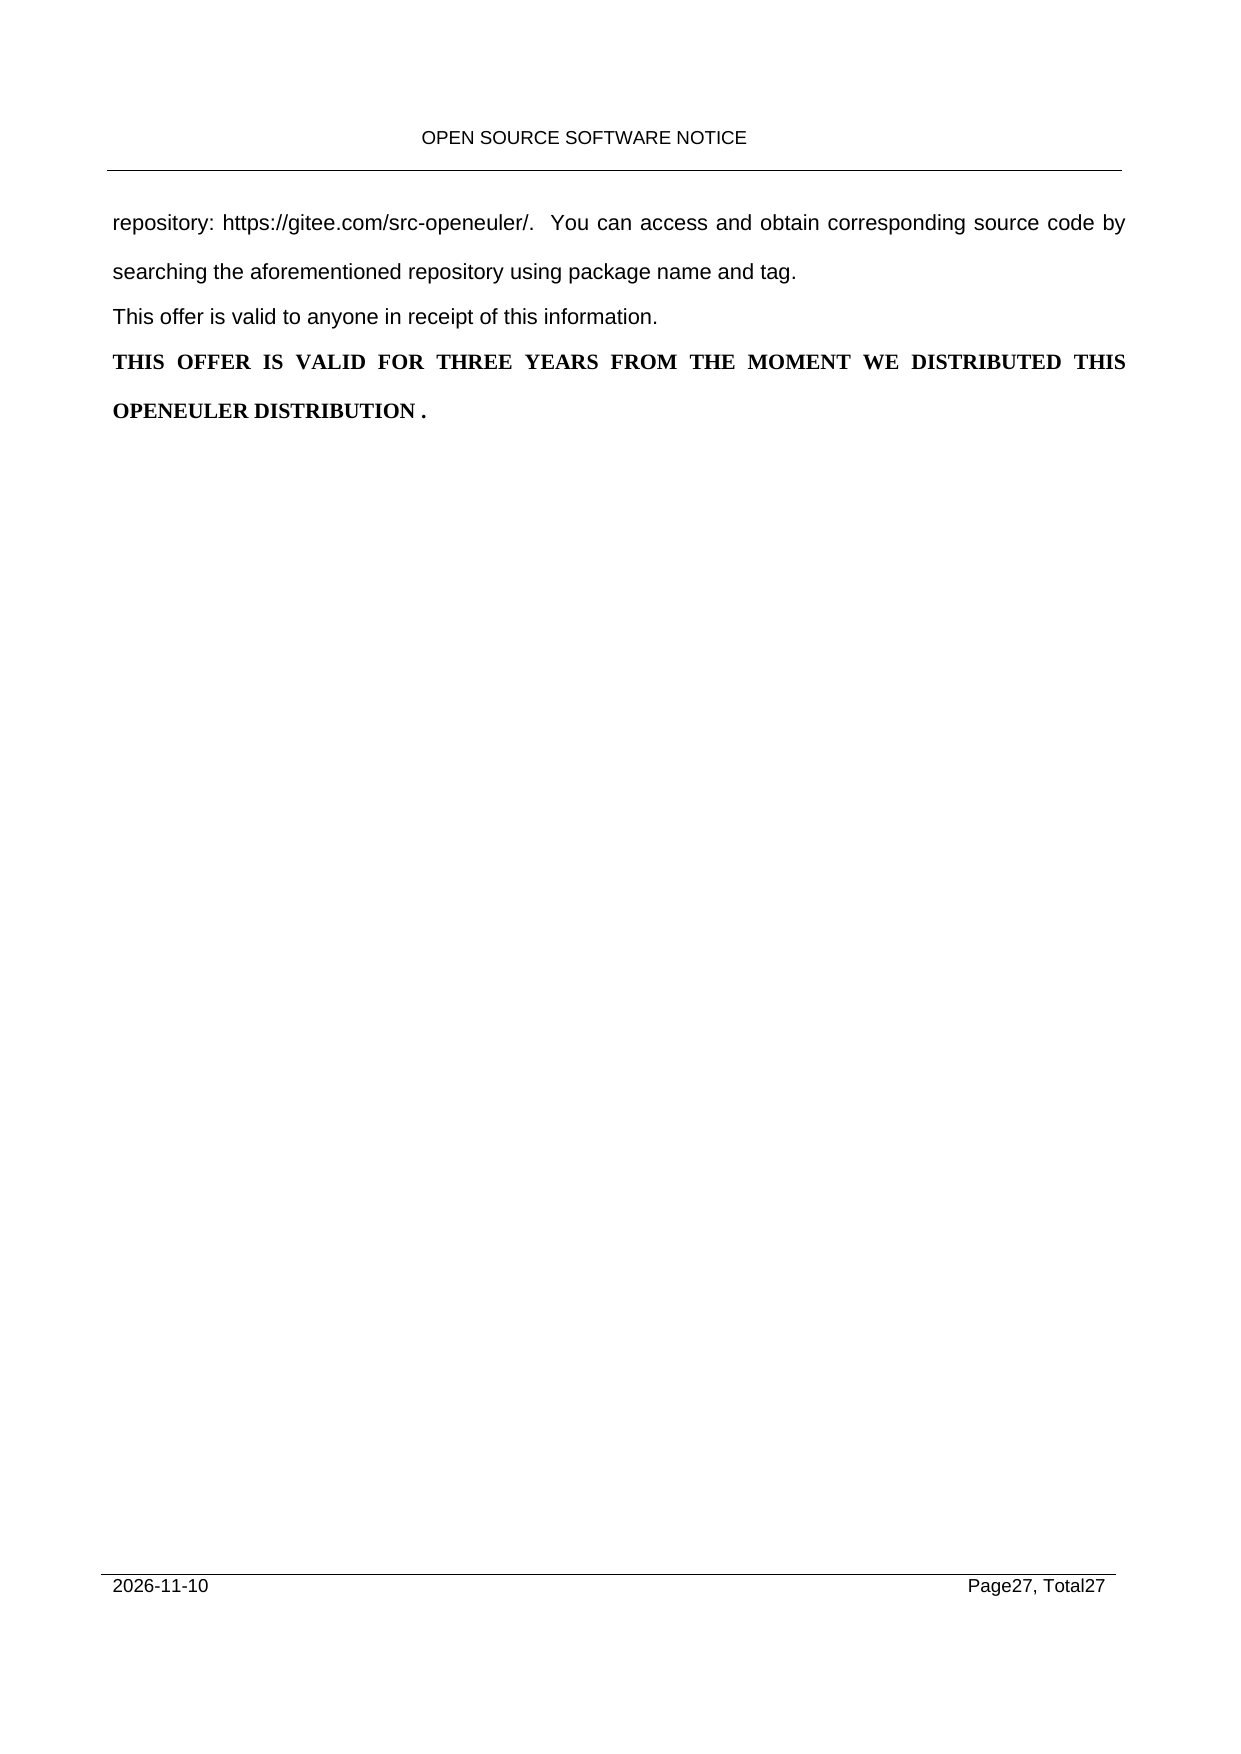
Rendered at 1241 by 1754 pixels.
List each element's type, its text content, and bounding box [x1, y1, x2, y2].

text This offer is valid to anyone in receipt of this information. [112, 300, 1128, 333]
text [112, 206, 1128, 288]
text THIS OFFER IS VALID FOR THREE YEARS FROM THE MOMENT WE DISTRIBUTED THIS OPENEULER DISTRIBUTION . [112, 345, 1128, 427]
